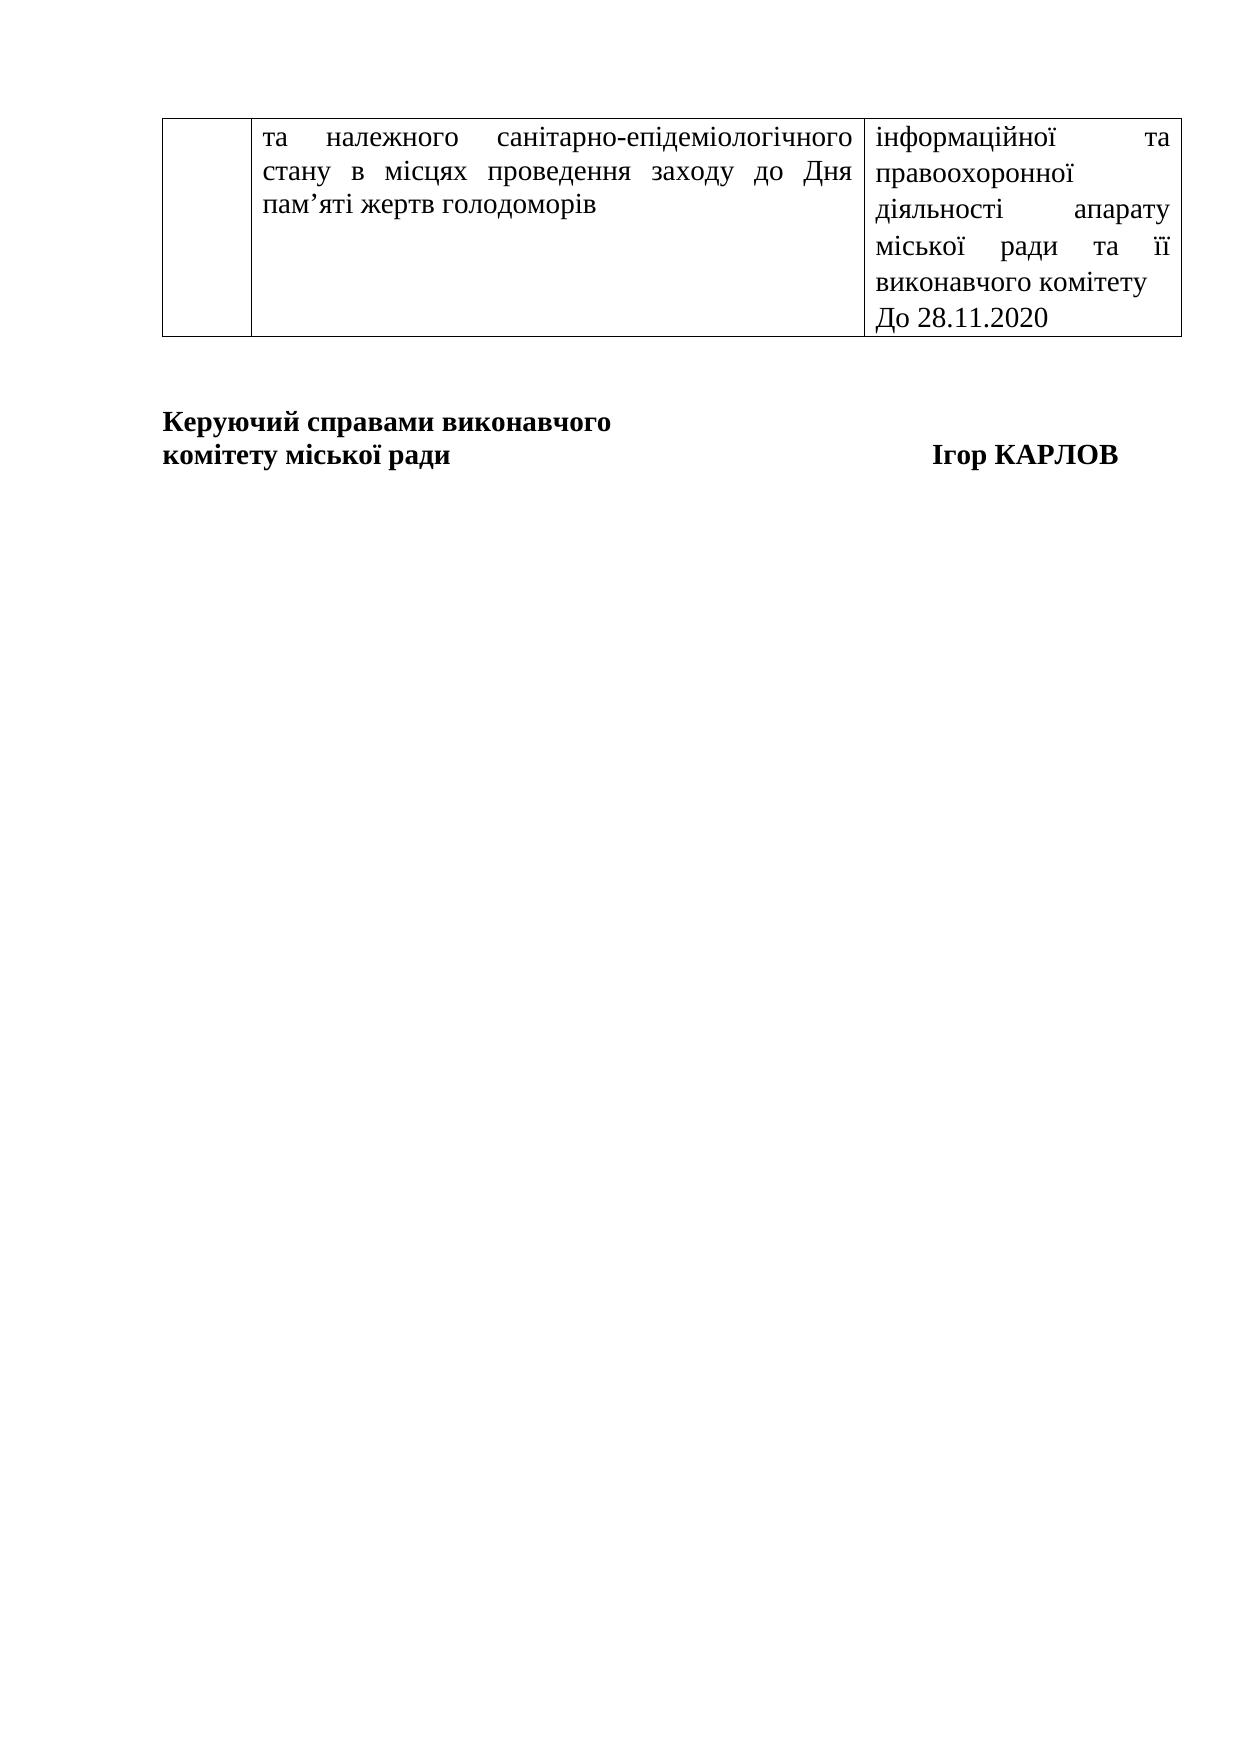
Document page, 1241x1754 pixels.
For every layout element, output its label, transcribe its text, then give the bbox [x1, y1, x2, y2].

text Керуючий справами виконавчого [162, 404, 1181, 437]
table_cell 12 [163, 119, 251, 336]
text комітету міської ради Ігор КАРЛОВ [162, 437, 1181, 471]
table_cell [865, 119, 1181, 336]
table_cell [252, 119, 864, 336]
